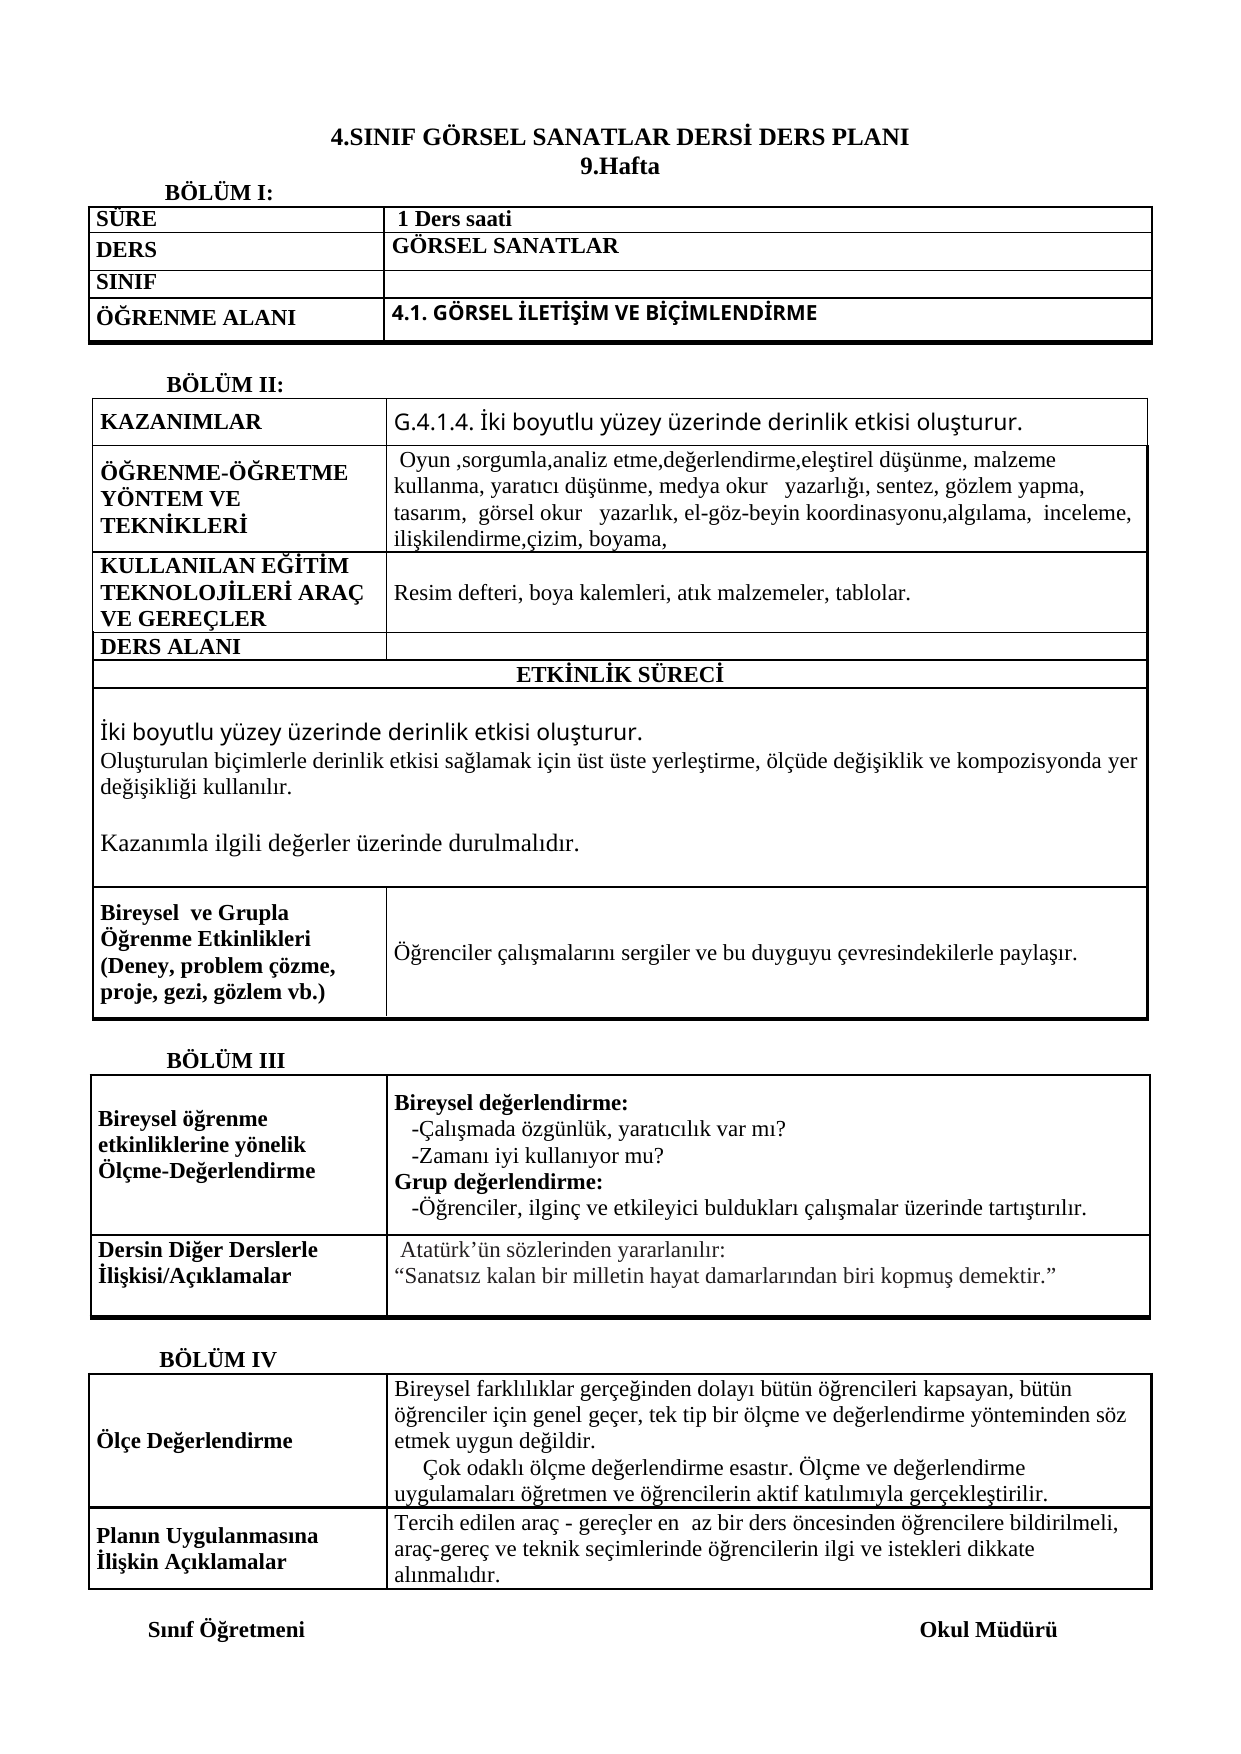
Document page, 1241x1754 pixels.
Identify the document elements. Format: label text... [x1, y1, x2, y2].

table_cell KULLANILAN EĞİTİM TEKNOLOJİLERİ ARAÇ VE GEREÇLER [93, 553, 386, 631]
table_header G.4.1.4. İki boyutlu yüzey üzerinde derinlik etkisi oluşturur. [387, 399, 1147, 445]
table_cell Tercih edilen araç - gereçler en az bir ders öncesinden öğrencilere bildirilmeli, araç-gereç ve teknik seçimlerinde öğrencilerin ilgi ve istekleri dikkate alınmalıdır. [388, 1509, 1150, 1588]
table_cell [387, 633, 1146, 659]
table_header Bireysel öğrenme etkinliklerine yönelik Ölçme-Değerlendirme [92, 1076, 386, 1234]
table_header KAZANIMLAR [93, 399, 386, 445]
table_cell GÖRSEL SANATLAR [385, 233, 1151, 270]
text 9.Hafta [148, 151, 1093, 179]
table_cell ÖĞRENME-ÖĞRETME YÖNTEM VE TEKNİKLERİ [93, 446, 386, 551]
subtitle BÖLÜM III [148, 1047, 1093, 1074]
table_cell Öğrenciler çalışmalarını sergiler ve bu duyguyu çevresindekilerle paylaşır. [387, 888, 1146, 1016]
table_cell DERS [90, 233, 383, 270]
table_cell Atatürk’ün sözlerinden yararlanılır: “Sanatsız kalan bir milletin hayat damarlarından biri kopmuş demektir.” [388, 1236, 1149, 1315]
table_header Ölçe Değerlendirme [90, 1375, 386, 1506]
text Sınıf Öğretmeni Okul Müdürü [148, 1616, 1093, 1642]
table_cell Oyun ,sorgumla,analiz etme,değerlendirme,eleştirel düşünme, malzeme kullanma, yaratıcı düşünme, medya okur yazarlığı, sentez, gözlem yapma, tasarım, görsel okur yazarlık, el-göz-beyin koordinasyonu,algılama, inceleme, ilişkilendirme,çizim, boyama, [387, 446, 1146, 551]
table_cell DERS ALANI [94, 633, 386, 659]
table_cell [385, 271, 1151, 297]
text BÖLÜM I: [148, 179, 1093, 206]
table_cell Dersin Diğer Derslerle İlişkisi/Açıklamalar [92, 1236, 386, 1315]
table_cell İki boyutlu yüzey üzerinde derinlik etkisi oluşturur. Oluşturulan biçimlerle derinlik etkisi sağlamak için üst üste yerleştirme, ölçüde değişiklik ve kompozisyonda yer değişikliği kullanılır. Kazanımla ilgili değerler üzerinde durulmalıdır. [94, 689, 1146, 886]
text 4.SINIF GÖRSEL SANATLAR DERSİ DERS PLANI [148, 122, 1093, 151]
table_header 1 Ders saati [385, 208, 1151, 232]
table_header SÜRE [90, 208, 383, 232]
table_header Bireysel farklılıklar gerçeğinden dolayı bütün öğrencileri kapsayan, bütün öğrenciler için genel geçer, tek tip bir ölçme ve değerlendirme yönteminden söz etmek uygun değildir. Çok odaklı ölçme değerlendirme esastır. Ölçme ve değerlendirme uygulamaları öğretmen ve öğrencilerin aktif katılımıyla gerçekleştirilir. [388, 1375, 1150, 1506]
text BÖLÜM II: [148, 371, 1093, 397]
table_cell ETKİNLİK SÜRECİ [94, 661, 1146, 687]
table_header Bireysel değerlendirme: -Çalışmada özgünlük, yaratıcılık var mı? -Zamanı iyi kullanıyor mu? Grup değerlendirme: -Öğrenciler, ilginç ve etkileyici buldukları çalışmalar üzerinde tartıştırılır. [388, 1076, 1149, 1234]
table_cell Bireysel ve Grupla Öğrenme Etkinlikleri (Deney, problem çözme, proje, gezi, gözlem vb.) [94, 888, 386, 1016]
table_cell Resim defteri, boya kalemleri, atık malzemeler, tablolar. [387, 553, 1146, 631]
subtitle BÖLÜM IV [148, 1346, 1093, 1373]
table_cell SINIF [90, 271, 383, 297]
table_cell 4.1. GÖRSEL İLETİŞİM VE BİÇİMLENDİRME [385, 299, 1151, 340]
table_cell Planın Uygulanmasına İlişkin Açıklamalar [90, 1509, 386, 1588]
table_cell ÖĞRENME ALANI [90, 299, 383, 340]
